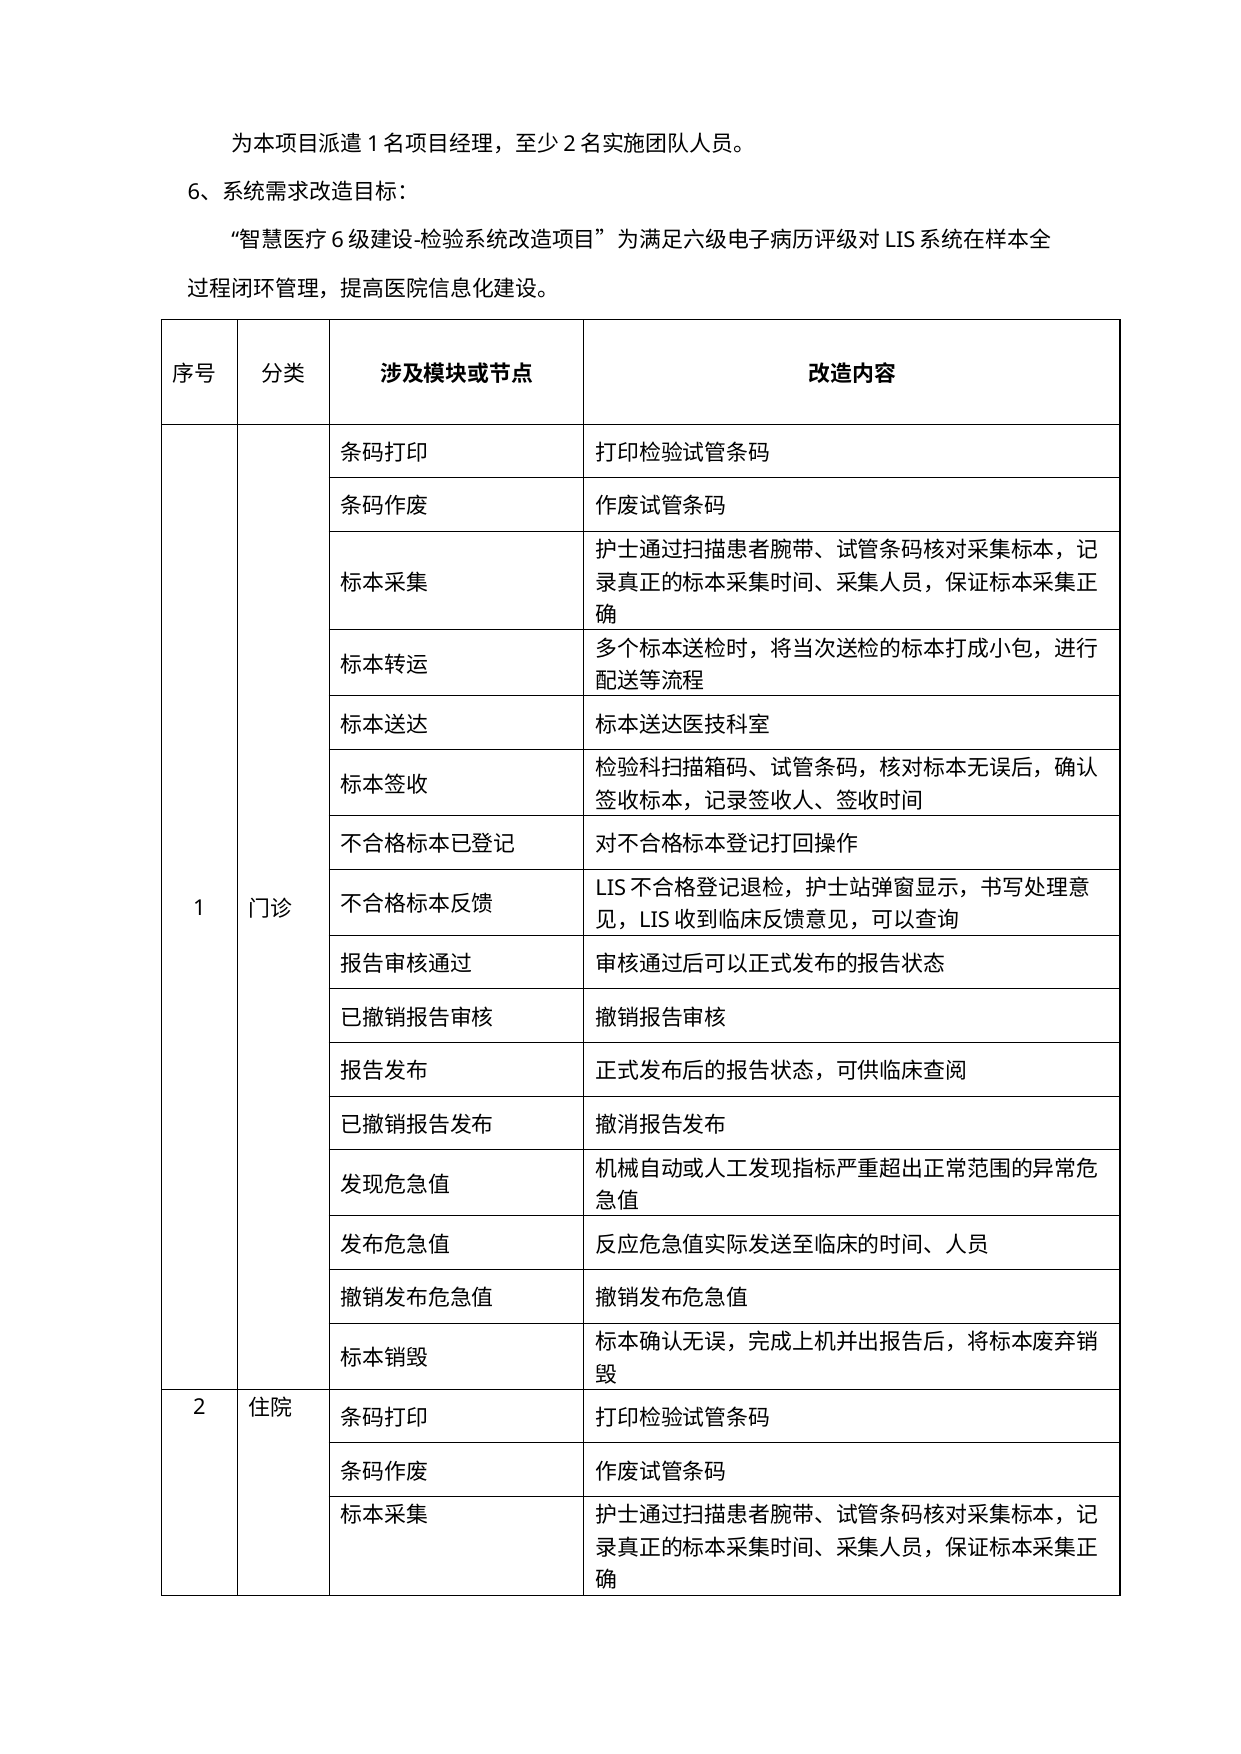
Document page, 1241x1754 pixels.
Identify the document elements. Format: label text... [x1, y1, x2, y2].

table_cell LIS不合格登记退检，护士站弹窗显示，书写处理意见，LIS收到临床反馈意见，可以查询 [584, 870, 1119, 935]
table_cell 作废试管条码 [584, 1443, 1119, 1496]
table_header 分类 [238, 320, 329, 423]
table_cell 报告审核通过 [330, 936, 583, 988]
table_cell 打印检验试管条码 [584, 1390, 1119, 1442]
table_cell 门诊 [238, 425, 329, 1389]
table_cell 审核通过后可以正式发布的报告状态 [584, 936, 1119, 988]
table_cell 条码作废 [330, 1443, 583, 1496]
table_cell 护士通过扫描患者腕带、试管条码核对采集标本，记录真正的标本采集时间、采集人员，保证标本采集正确 [584, 1497, 1119, 1594]
table_cell 标本转运 [330, 630, 583, 695]
table_cell 正式发布后的报告状态，可供临床查阅 [584, 1043, 1119, 1096]
table_cell 撤消报告发布 [584, 1097, 1119, 1149]
table_cell 标本送达医技科室 [584, 696, 1119, 749]
table_cell 已撤销报告发布 [330, 1097, 583, 1149]
table_cell 标本送达 [330, 696, 583, 749]
table_cell 标本签收 [330, 750, 583, 815]
table_cell 检验科扫描箱码、试管条码，核对标本无误后，确认签收标本，记录签收人、签收时间 [584, 750, 1119, 815]
table_cell 撤销发布危急值 [584, 1270, 1119, 1323]
table_cell 条码作废 [330, 478, 583, 531]
table_cell 对不合格标本登记打回操作 [584, 816, 1119, 869]
table_cell 作废试管条码 [584, 478, 1119, 531]
table_cell 撤销报告审核 [584, 989, 1119, 1042]
table_cell 条码打印 [330, 1390, 583, 1442]
table_header 序号 [162, 320, 237, 423]
table_cell 报告发布 [330, 1043, 583, 1096]
table_cell 条码打印 [330, 425, 583, 477]
table_header 涉及模块或节点 [330, 320, 583, 423]
table_cell 2 [162, 1390, 237, 1594]
table_cell 护士通过扫描患者腕带、试管条码核对采集标本，记录真正的标本采集时间、采集人员，保证标本采集正确 [584, 532, 1119, 629]
table_cell 机械自动或人工发现指标严重超出正常范围的异常危急值 [584, 1150, 1119, 1215]
table_cell 1 [162, 425, 237, 1389]
table_cell 撤销发布危急值 [330, 1270, 583, 1323]
table_cell 不合格标本反馈 [330, 870, 583, 935]
text 6、系统需求改造目标： [187, 174, 1053, 206]
text “智慧医疗6级建设-检验系统改造项目”为满足六级电子病历评级对LIS系统在样本全过程闭环管理，提高医院信息化建设。 [187, 222, 1053, 303]
text 为本项目派遣1名项目经理，至少2名实施团队人员。 [187, 126, 1053, 158]
table_cell 住院 [238, 1390, 329, 1594]
table_header 改造内容 [584, 320, 1119, 423]
table_cell 多个标本送检时，将当次送检的标本打成小包，进行配送等流程 [584, 630, 1119, 695]
table_cell 标本采集 [330, 532, 583, 629]
table_cell 标本销毁 [330, 1324, 583, 1389]
table_cell 反应危急值实际发送至临床的时间、人员 [584, 1216, 1119, 1269]
table_cell 打印检验试管条码 [584, 425, 1119, 477]
table_cell 已撤销报告审核 [330, 989, 583, 1042]
table_cell 发布危急值 [330, 1216, 583, 1269]
table_cell 标本采集 [330, 1497, 583, 1594]
table_cell 发现危急值 [330, 1150, 583, 1215]
table_cell 不合格标本已登记 [330, 816, 583, 869]
table_cell 标本确认无误，完成上机并出报告后，将标本废弃销毁 [584, 1324, 1119, 1389]
